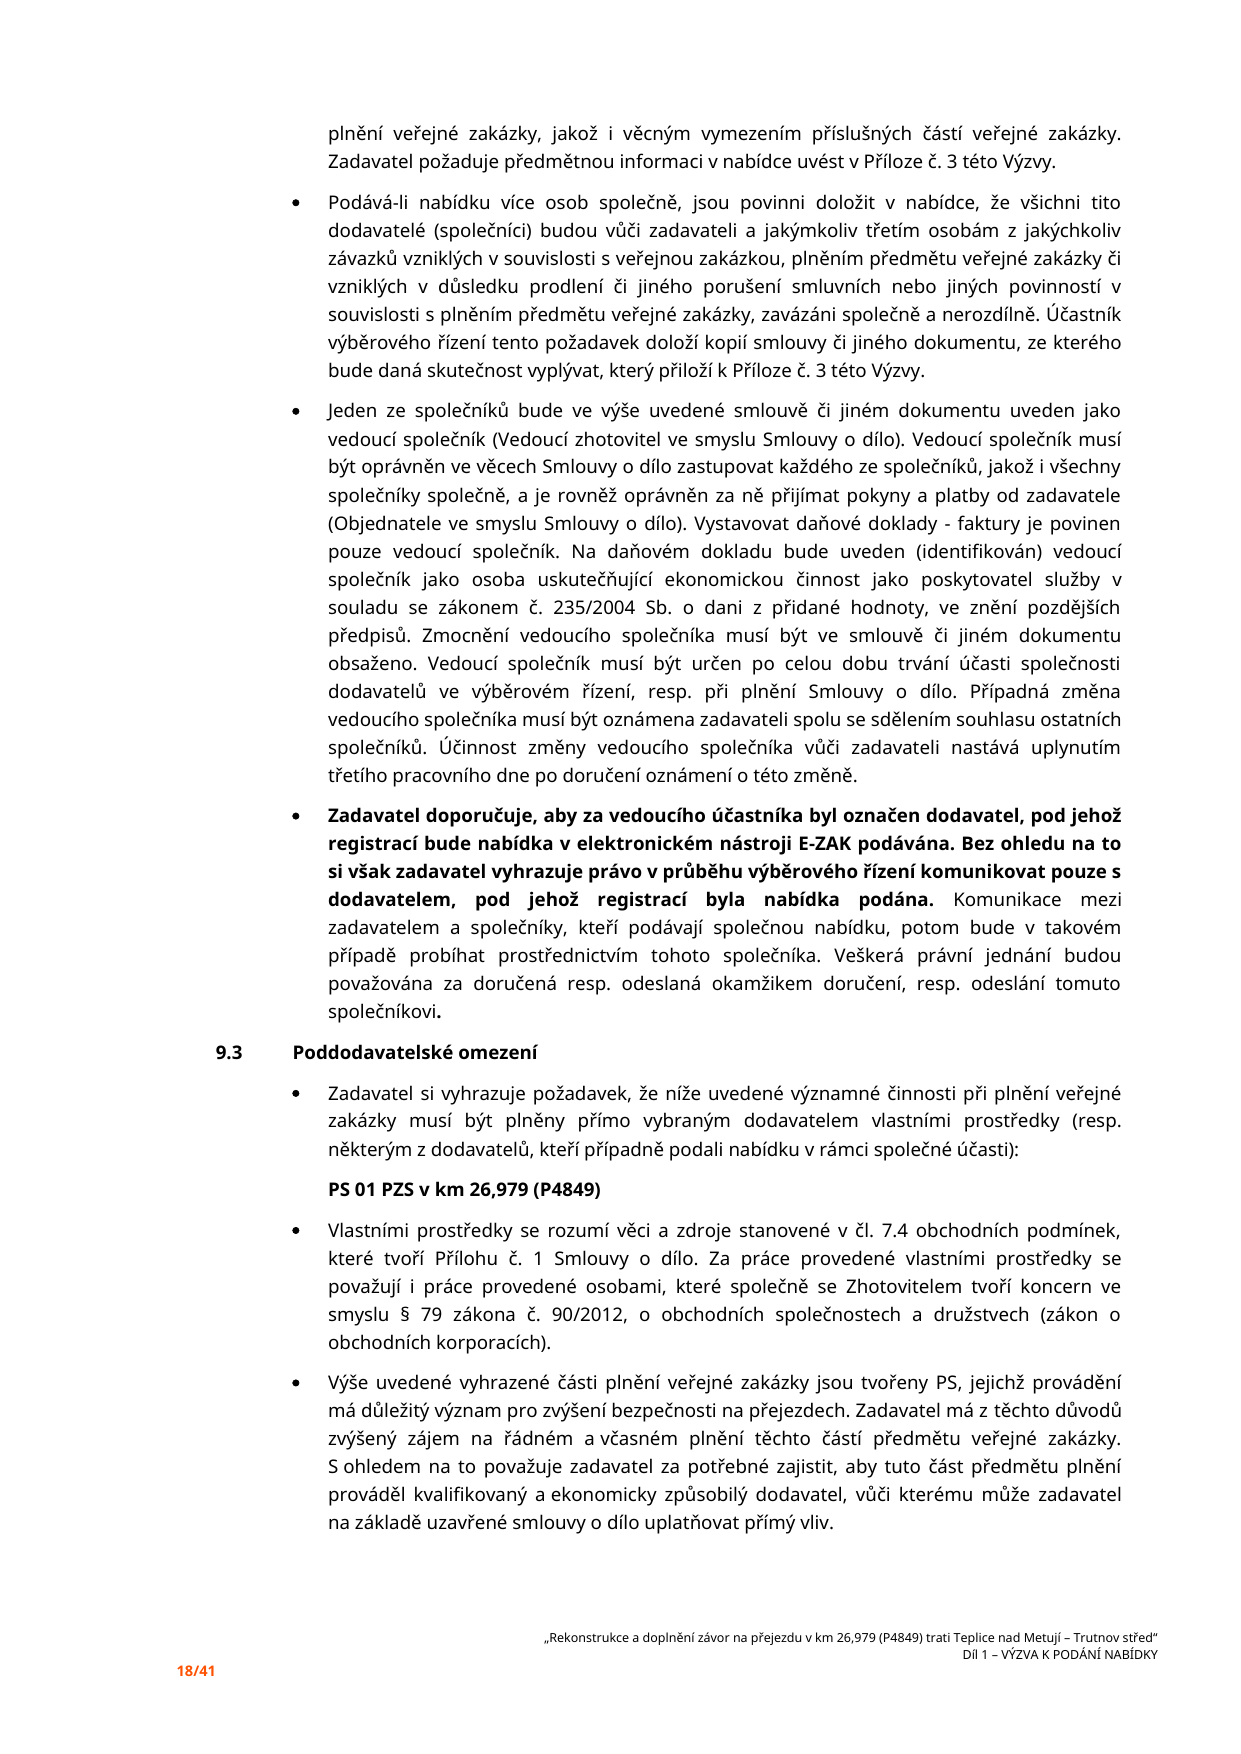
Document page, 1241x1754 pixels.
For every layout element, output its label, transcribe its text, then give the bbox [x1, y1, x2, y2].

text PS 01 PZS v km 26,979 (P4849) [328, 1176, 1122, 1202]
text Zadavatel si vyhrazuje požadavek, že níže uvedené významné činnosti při plnění veřejné zakázky musí být plněny přímo vybraným dodavatelem vlastními prostředky (resp. některým z dodavatelů, kteří případně podali nabídku v rámci společné účasti): [292, 1080, 1122, 1161]
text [292, 121, 1122, 174]
text Zadavatel doporučuje, aby za vedoucího účastníka byl označen dodavatel, pod jehož registrací bude nabídka v elektronickém nástroji E-ZAK podávána. Bez ohledu na to si však zadavatel vyhrazuje právo v průběhu výběrového řízení komunikovat pouze s dodavatelem, pod jehož registrací byla nabídka podána. Komunikace mezi zadavatelem a společníky, kteří podávají společnou nabídku, potom bude v takovém případě probíhat prostřednictvím tohoto společníka. Veškerá právní jednání budou považována za doručená resp. odeslaná okamžikem doručení, resp. odeslání tomuto společníkovi. [292, 803, 1122, 1024]
text Podává-li nabídku více osob společně, jsou povinni doložit v nabídce, že všichni tito dodavatelé (společníci) budou vůči zadavateli a jakýmkoliv třetím osobám z jakýchkoliv závazků vzniklých v souvislosti s veřejnou zakázkou, plněním předmětu veřejné zakázky či vzniklých v důsledku prodlení či jiného porušení smluvních nebo jiných povinností v souvislosti s plněním předmětu veřejné zakázky, zavázáni společně a nerozdílně. Účastník výběrového řízení tento požadavek doloží kopií smlouvy či jiného dokumentu, ze kterého bude daná skutečnost vyplývat, který přiloží k Příloze č. 3 této Výzvy. [292, 189, 1122, 383]
text Jeden ze společníků bude ve výše uvedené smlouvě či jiném dokumentu uveden jako vedoucí společník (Vedoucí zhotovitel ve smyslu Smlouvy o dílo). Vedoucí společník musí být oprávněn ve věcech Smlouvy o dílo zastupovat každého ze společníků, jakož i všechny společníky společně, a je rovněž oprávněn za ně přijímat pokyny a platby od zadavatele (Objednatele ve smyslu Smlouvy o dílo). Vystavovat daňové doklady - faktury je povinen pouze vedoucí společník. Na daňovém dokladu bude uveden (identifikován) vedoucí společník jako osoba uskutečňující ekonomickou činnost jako poskytovatel služby v souladu se zákonem č. 235/2004 Sb. o dani z přidané hodnoty, ve znění pozdějších předpisů. Zmocnění vedoucího společníka musí být ve smlouvě či jiném dokumentu obsaženo. Vedoucí společník musí být určen po celou dobu trvání účasti společnosti dodavatelů ve výběrovém řízení, resp. při plnění Smlouvy o dílo. Případná změna vedoucího společníka musí být oznámena zadavateli spolu se sdělením souhlasu ostatních společníků. Účinnost změny vedoucího společníka vůči zadavateli nastává uplynutím třetího pracovního dne po doručení oznámení o této změně. [292, 398, 1122, 788]
text Poddodavatelské omezení [216, 1039, 1122, 1065]
text Vlastními prostředky se rozumí věci a zdroje stanovené v čl. 7.4 obchodních podmínek, které tvoří Přílohu č. 1 Smlouvy o dílo. Za práce provedené vlastními prostředky se považují i práce provedené osobami, které společně se Zhotovitelem tvoří koncern ve smyslu § 79 zákona č. 90/2012, o obchodních společnostech a družstvech (zákon o obchodních korporacích). [292, 1217, 1122, 1354]
text Výše uvedené vyhrazené části plnění veřejné zakázky jsou tvořeny PS, jejichž provádění má důležitý význam pro zvýšení bezpečnosti na přejezdech. Zadavatel má z těchto důvodů zvýšený zájem na řádném a včasném plnění těchto částí předmětu veřejné zakázky. S ohledem na to považuje zadavatel za potřebné zajistit, aby tuto část předmětu plnění prováděl kvalifikovaný a ekonomicky způsobilý dodavatel, vůči kterému může zadavatel na základě uzavřené smlouvy o dílo uplatňovat přímý vliv. [292, 1369, 1122, 1535]
